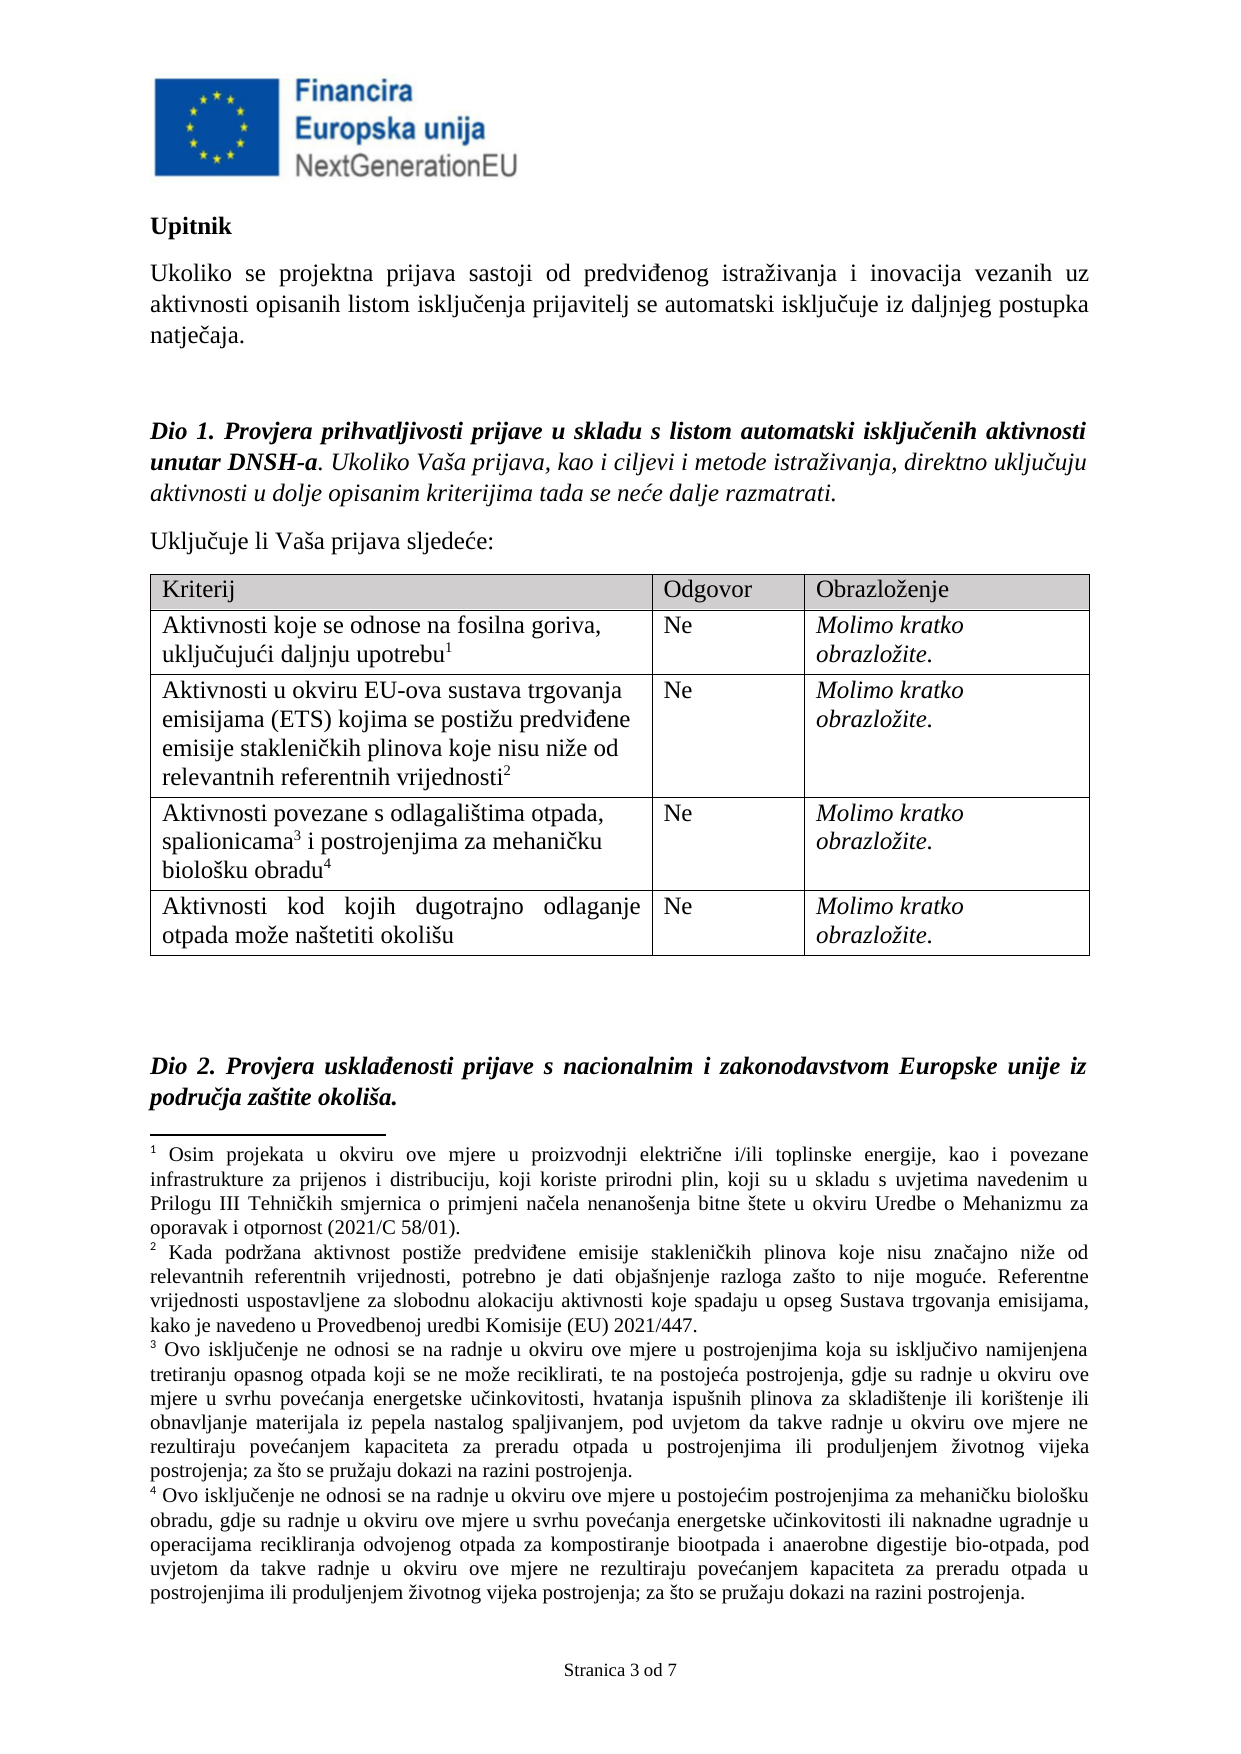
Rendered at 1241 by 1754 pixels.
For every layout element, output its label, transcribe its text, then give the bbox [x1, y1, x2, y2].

text Ukoliko se projektna prijava sastoji od predviđenog istraživanja i inovacija vezanih uz aktivnosti opisanih listom isključenja prijavitelj se automatski isključuje iz daljnjeg postupka natječaja. [150, 258, 1090, 349]
table_cell Aktivnosti povezane s odlagalištima otpada, spalionicama i postrojenjima za mehaničku biološku obradu [151, 798, 652, 890]
table_cell Ne [653, 891, 804, 955]
table_header Odgovor [653, 575, 804, 609]
table_cell Molimo kratko obrazložite. [805, 891, 1089, 955]
table_cell Ne [653, 675, 804, 797]
text Uključuje li Vaša prijava sljedeće: [150, 526, 1090, 554]
table_cell Molimo kratko obrazložite. [805, 675, 1089, 797]
text Dio 1. Provjera prihvatljivosti prijave u skladu s listom automatski isključenih aktivnosti unutar DNSH-a. Ukoliko Vaša prijava, kao i ciljevi i metode istraživanja, direktno uključuju aktivnosti u dolje opisanim kriterijima tada se neće dalje razmatrati. [150, 416, 1090, 507]
table_cell Aktivnosti koje se odnose na fosilna goriva, uključujući daljnju upotrebu [151, 611, 652, 674]
text Upitnik [150, 211, 1090, 239]
table_cell Molimo kratko obrazložite. [805, 798, 1089, 890]
table_header Obrazloženje [805, 575, 1089, 609]
table_cell Molimo kratko obrazložite. [805, 611, 1089, 674]
table_cell Ne [653, 611, 804, 674]
table_cell Aktivnosti kod kojih dugotrajno odlaganje otpada može naštetiti okolišu [151, 891, 652, 955]
table_cell Aktivnosti u okviru EU-ova sustava trgovanja emisijama (ETS) kojima se postižu predviđene emisije stakleničkih plinova koje nisu niže od relevantnih referentnih vrijednosti [151, 675, 652, 797]
picture [150, 73, 539, 183]
text Dio 2. Provjera usklađenosti prijave s nacionalnim i zakonodavstvom Europske unije iz područja zaštite okoliša. [150, 1051, 1090, 1111]
table_cell Ne [653, 798, 804, 890]
table_header Kriterij [151, 575, 652, 609]
